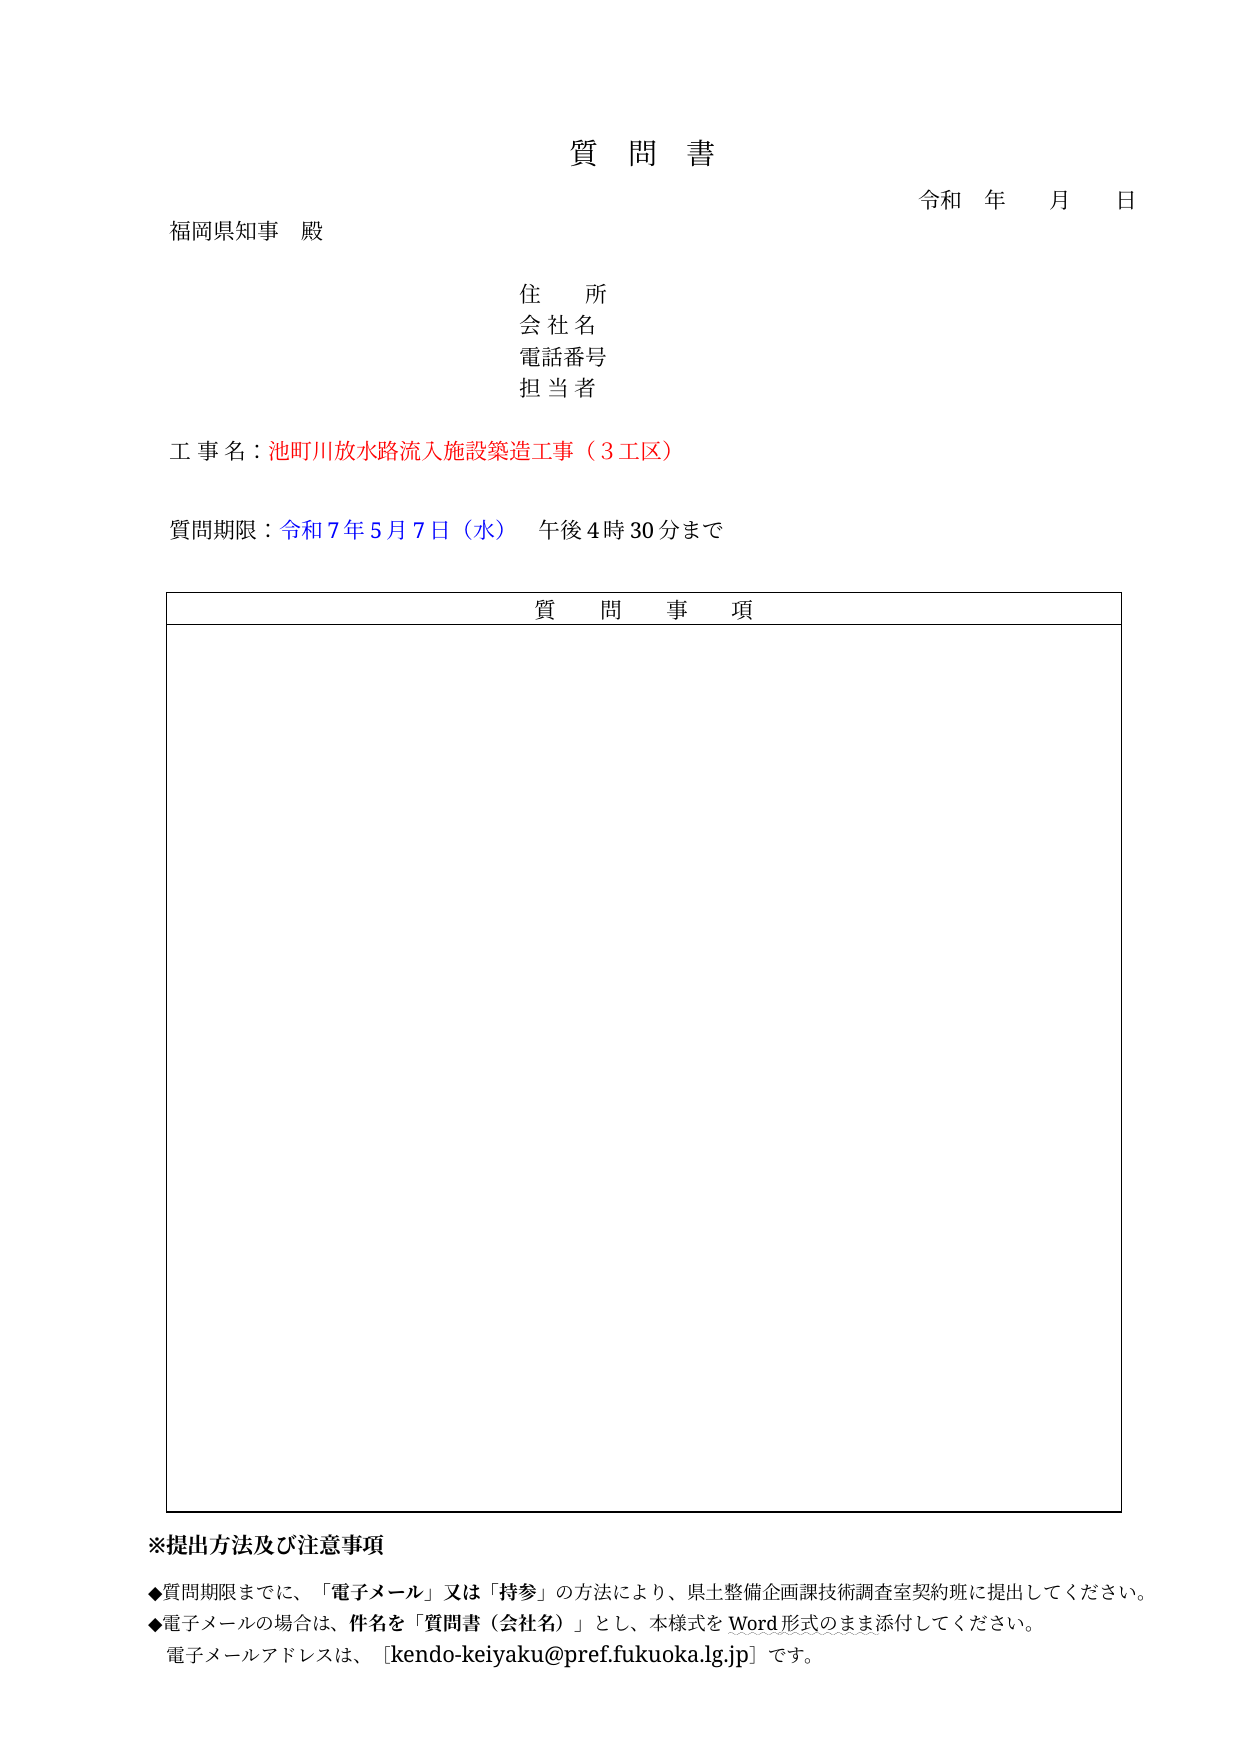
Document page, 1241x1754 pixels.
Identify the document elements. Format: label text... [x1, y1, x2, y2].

table_cell [167, 625, 1121, 1511]
text ※提出方法及び注意事項 [148, 1512, 1137, 1575]
text 工 事 名：池町川放水路流入施設築造工事（３工区） [148, 434, 1137, 466]
text 会 社 名 [148, 309, 1137, 340]
text 住 所 [148, 277, 1137, 309]
text 担 当 者 [148, 372, 1137, 403]
text 質 問 書 [148, 120, 1137, 183]
text 電話番号 [148, 340, 1137, 372]
text 電子メールアドレスは、［kendo-keiyaku@pref.fukuoka.lg.jp］です。 [148, 1638, 1137, 1670]
text 福岡県知事 殿 [148, 214, 1137, 246]
text 質問期限：令和7年5月7日（水） 午後4時30分まで [148, 497, 1137, 560]
text 令和 年 月 日 [148, 183, 1137, 214]
table_header 質 問 事 項 [167, 593, 1121, 624]
text ◆電子メールの場合は、件名を「質問書（会社名）」とし、本様式をWord形式のまま添付してください。 [148, 1607, 1137, 1638]
text ◆質問期限までに、「電子メール」又は「持参」の方法により、県土整備企画課技術調査室契約班に提出してください。 [148, 1575, 1137, 1607]
